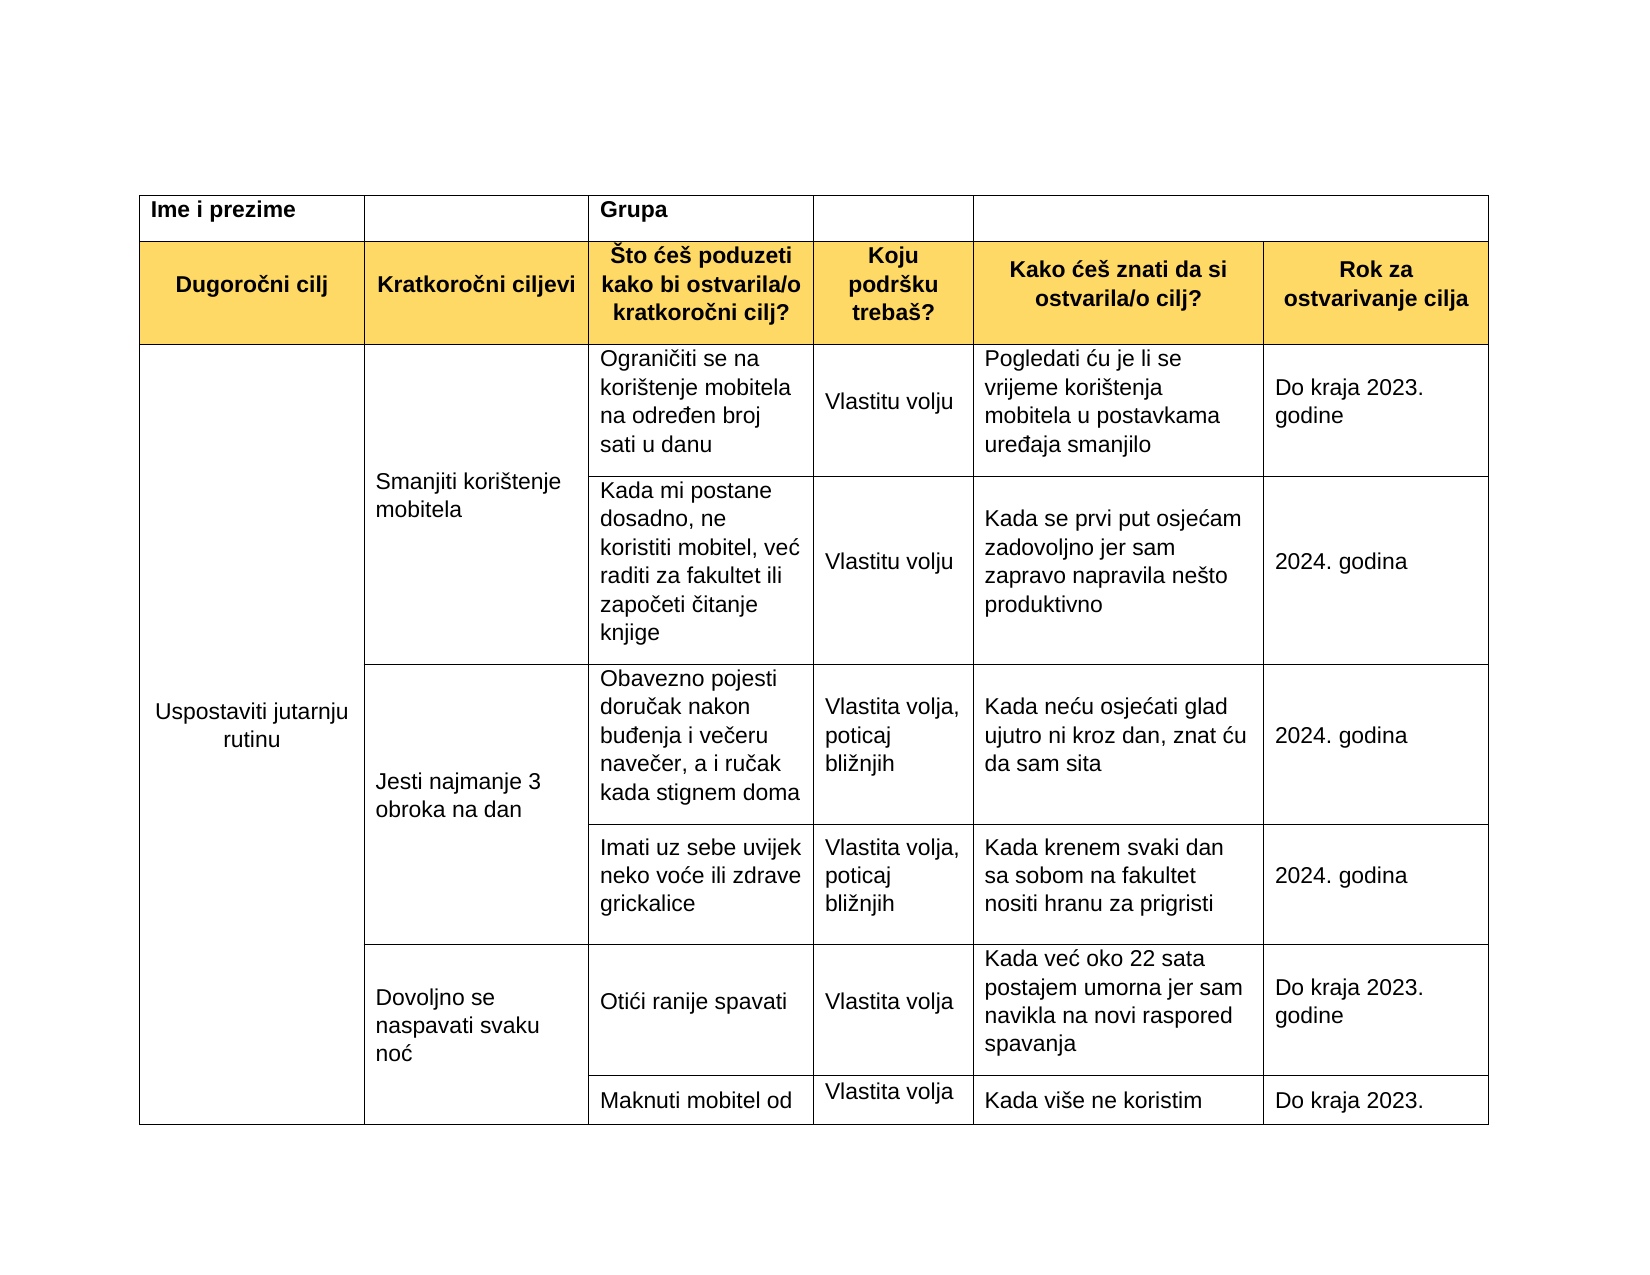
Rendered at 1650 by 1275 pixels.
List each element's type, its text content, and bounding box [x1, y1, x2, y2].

table_cell Dugoročni cilj [140, 242, 364, 344]
table_cell Uspostaviti jutarnju rutinu [140, 345, 364, 1124]
table_cell 2024. godina [1264, 825, 1488, 944]
table_header [365, 196, 588, 241]
table_cell Vlastitu volju [814, 345, 973, 476]
table_cell Vlastitu volju [814, 477, 973, 664]
table_cell Otići ranije spavati [589, 945, 813, 1075]
table_cell Kada već oko 22 sata postajem umorna jer sam navikla na novi raspored spavanja [974, 945, 1263, 1075]
table_cell Ograničiti se na korištenje mobitela na određen broj sati u danu [589, 345, 813, 476]
table_header Ime i prezime [140, 196, 364, 241]
table_cell Do kraja 2023. godine [1264, 945, 1488, 1075]
table_cell Kada mi postane dosadno, ne koristiti mobitel, već raditi za fakultet ili započeti čitanje knjige [589, 477, 813, 664]
table_cell Jesti najmanje 3 obroka na dan [365, 665, 588, 944]
table_cell Rok za ostvarivanje cilja [1264, 242, 1488, 344]
table_cell Vlastita volja [814, 945, 973, 1075]
table_cell Imati uz sebe uvijek neko voće ili zdrave grickalice [589, 825, 813, 944]
table_header [974, 196, 1488, 241]
table_cell Koju podršku trebaš? [814, 242, 973, 344]
table_cell Pogledati ću je li se vrijeme korištenja mobitela u postavkama uređaja smanjilo [974, 345, 1263, 476]
table_header Grupa [589, 196, 813, 241]
table_cell Što ćeš poduzeti kako bi ostvarila/o kratkoročni cilj? [589, 242, 813, 344]
table_cell Kako ćeš znati da si ostvarila/o cilj? [974, 242, 1263, 344]
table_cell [589, 1076, 813, 1124]
table_cell Vlastita volja [814, 1076, 973, 1124]
table_cell Kada neću osjećati glad ujutro ni kroz dan, znat ću da sam sita [974, 665, 1263, 824]
table_cell 2024. godina [1264, 477, 1488, 664]
table_cell Kratkoročni ciljevi [365, 242, 588, 344]
table_cell Kada se prvi put osjećam zadovoljno jer sam zapravo napravila nešto produktivno [974, 477, 1263, 664]
table_header [814, 196, 973, 241]
table_cell Vlastita volja, poticaj bližnjih [814, 825, 973, 944]
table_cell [1264, 1076, 1488, 1124]
table_cell Smanjiti korištenje mobitela [365, 345, 588, 664]
table_cell Obavezno pojesti doručak nakon buđenja i večeru navečer, a i ručak kada stignem doma [589, 665, 813, 824]
table_cell 2024. godina [1264, 665, 1488, 824]
table_cell Kada krenem svaki dan sa sobom na fakultet nositi hranu za prigristi [974, 825, 1263, 944]
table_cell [974, 1076, 1263, 1124]
table_cell Dovoljno se naspavati svaku noć [365, 945, 588, 1124]
table_cell Vlastita volja, poticaj bližnjih [814, 665, 973, 824]
table_cell Do kraja 2023. godine [1264, 345, 1488, 476]
